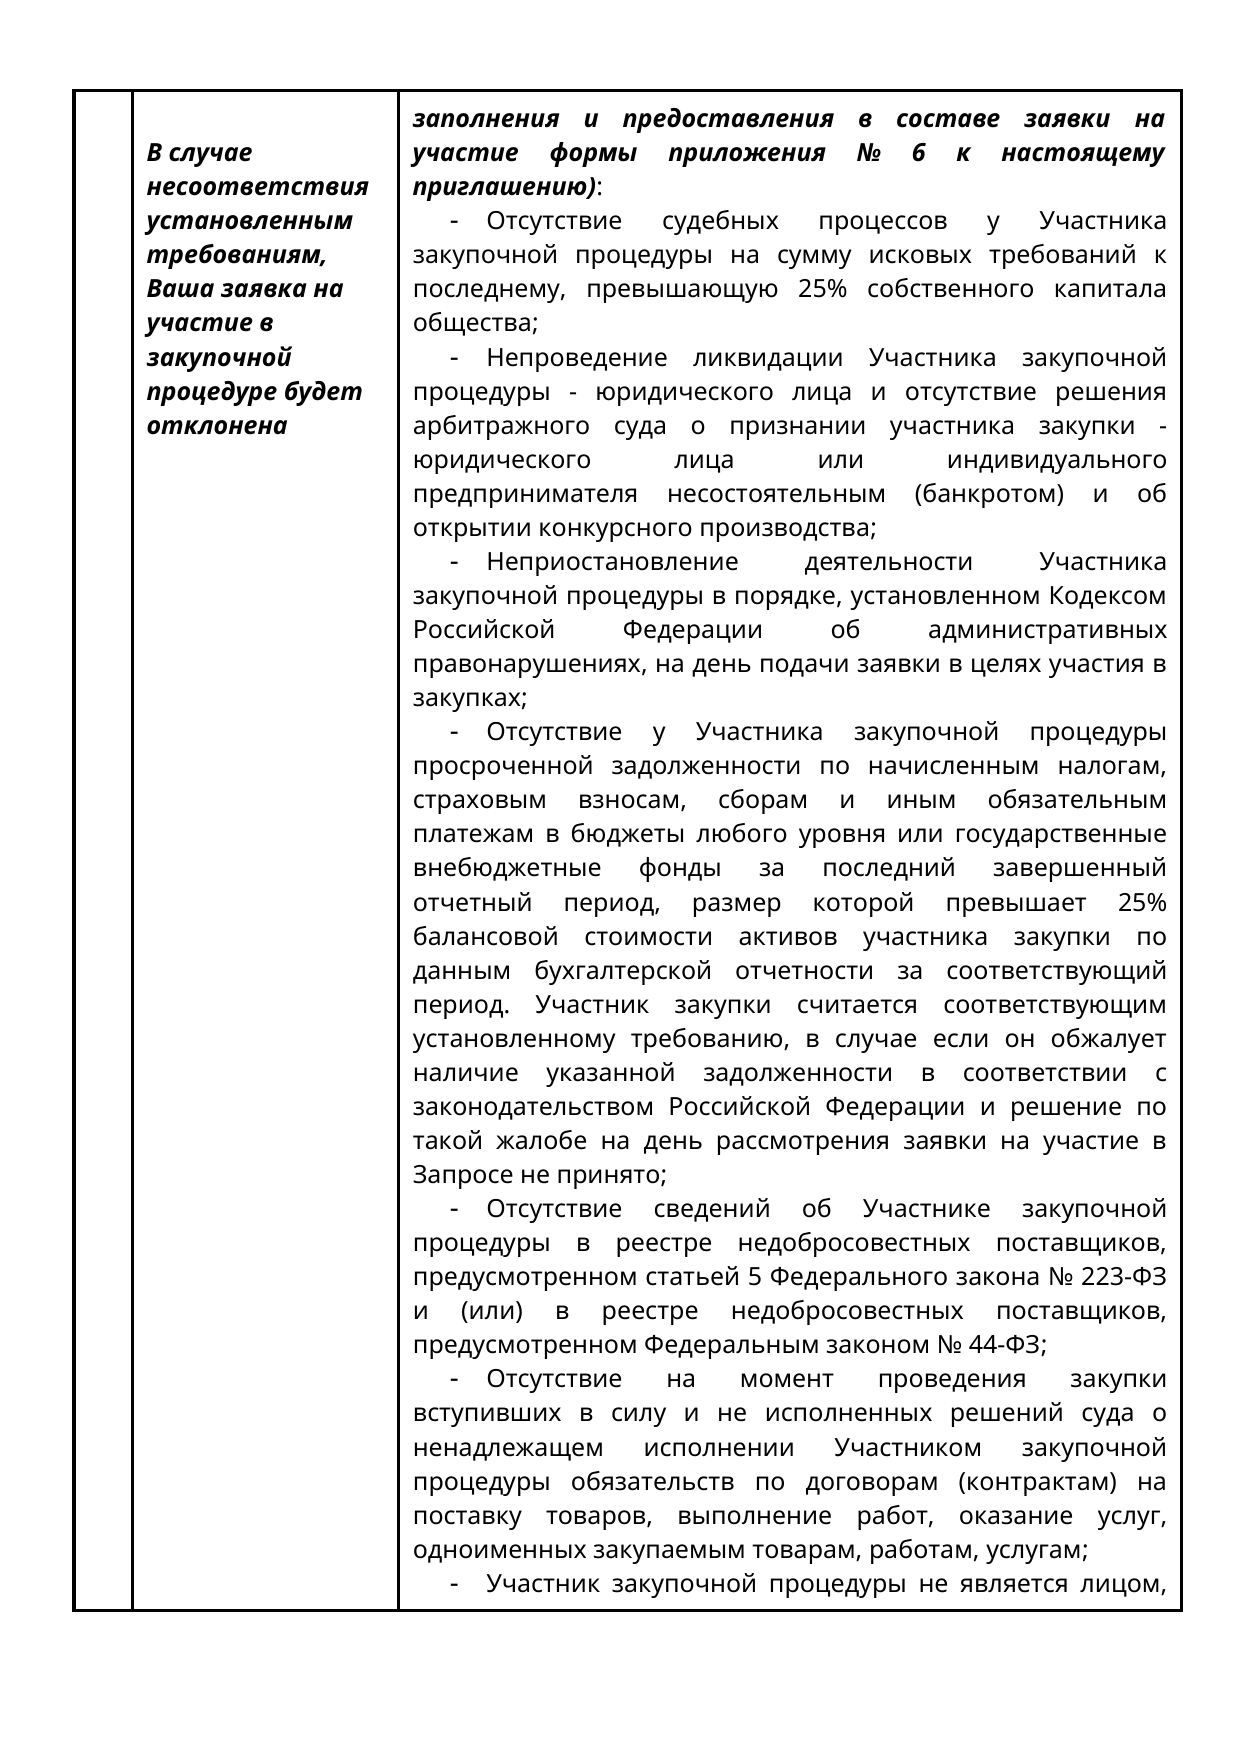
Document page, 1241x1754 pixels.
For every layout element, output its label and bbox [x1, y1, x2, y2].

table_cell [134, 92, 397, 1608]
table_cell [400, 92, 1180, 1608]
table_cell [76, 92, 131, 1608]
